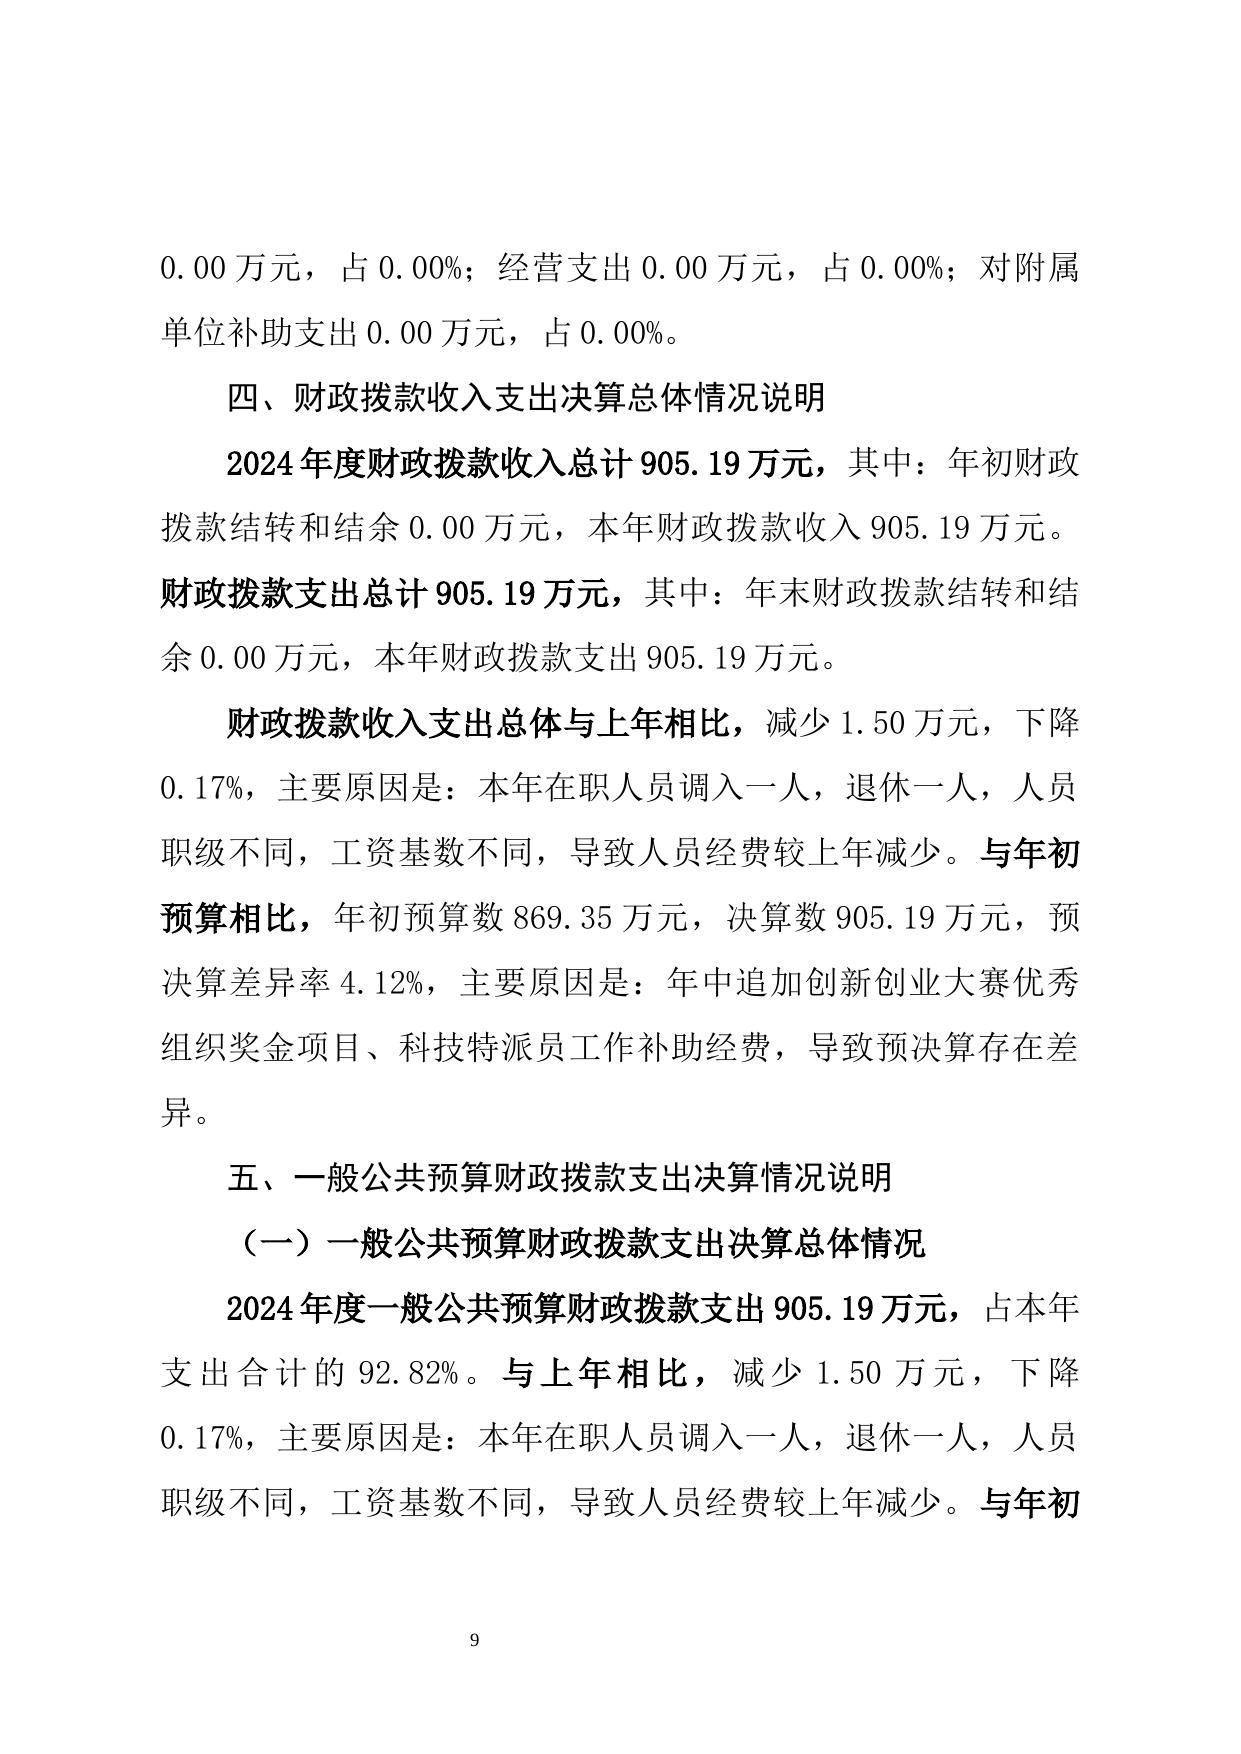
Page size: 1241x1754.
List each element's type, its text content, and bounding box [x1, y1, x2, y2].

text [159, 1273, 1081, 1533]
text 四、财政拨款收入支出决算总体情况说明 [159, 363, 1081, 428]
text 财政拨款收入支出总体与上年相比，减少1.50万元，下降0.17%，主要原因是：本年在职人员调入一人，退休一人，人员职级不同，工资基数不同，导致人员经费较上年减少。与年初预算相比，年初预算数869.35万元，决算数905.19万元，预决算差异率4.12%，主要原因是：年中追加创新创业大赛优秀组织奖金项目、科技特派员工作补助经费，导致预决算存在差异。 [159, 688, 1081, 1143]
text 2024年度财政拨款收入总计905.19万元，其中：年初财政拨款结转和结余0.00万元，本年财政拨款收入905.19万元。财政拨款支出总计905.19万元，其中：年末财政拨款结转和结余0.00万元，本年财政拨款支出905.19万元。 [159, 428, 1081, 688]
text 五、一般公共预算财政拨款支出决算情况说明 [159, 1143, 1081, 1208]
text （一）一般公共预算财政拨款支出决算总体情况 [159, 1208, 1081, 1273]
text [159, 233, 1081, 363]
